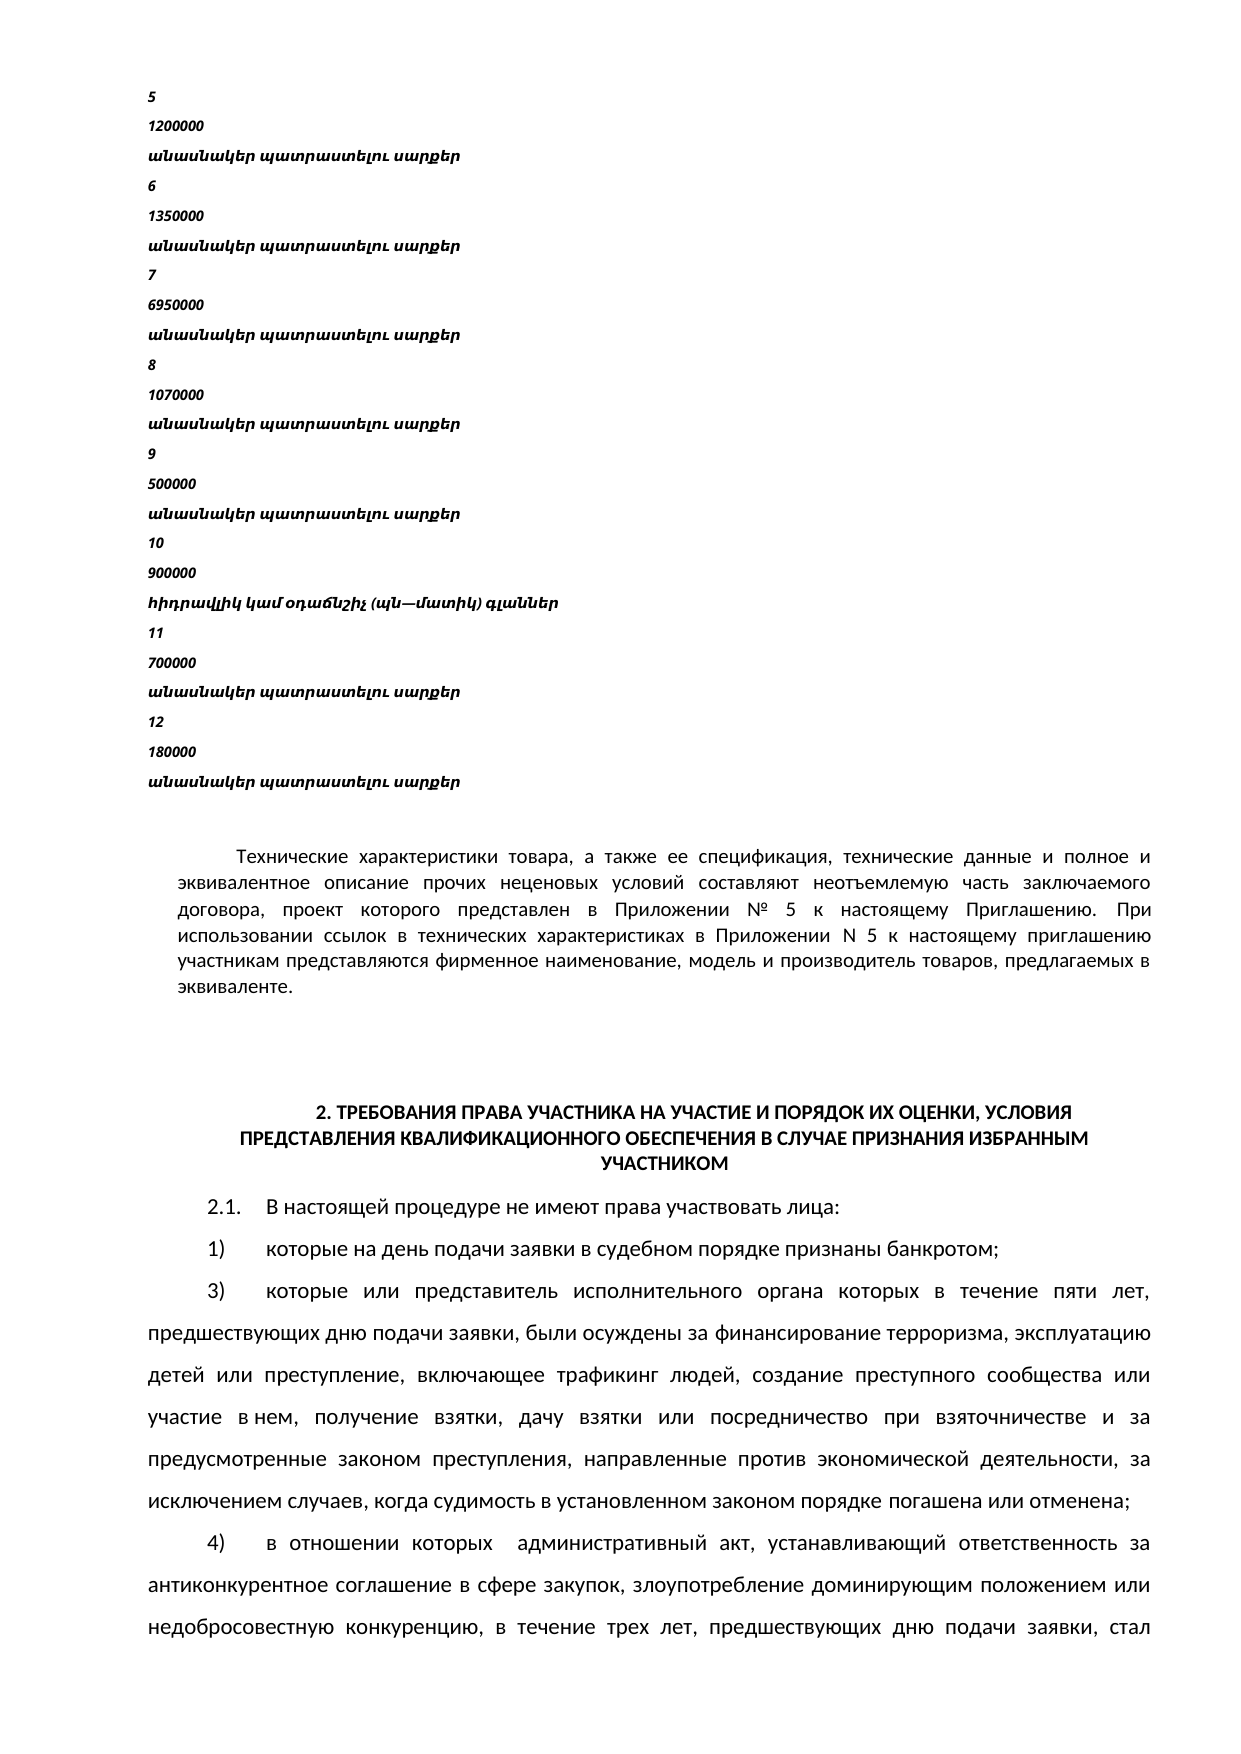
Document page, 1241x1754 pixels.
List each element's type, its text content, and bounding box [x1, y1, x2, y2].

text Технические характеристики товара, а также ее спецификация, технические данные и полное и эквивалентное описание прочих неценовых условий составляют неотъемлемую часть заключаемого договора, проект которого представлен в Приложении № 5 к настоящему Приглашению. При использовании ссылок в технических характеристиках в Приложении N 5 к настоящему приглашению участникам представляются фирменное наименование, модель и производитель товаров, предлагаемых в эквиваленте. [177, 843, 1152, 998]
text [148, 1528, 1152, 1640]
text 3) которые или представитель исполнительного органа которых в течение пяти лет, предшествующих дню подачи заявки, были осуждены за финансирование терроризма, эксплуатацию детей или преступление, включающее трафикинг людей, создание преступного сообщества или участие в нем, получение взятки, дачу взятки или посредничество при взяточничестве и за предусмотренные законом преступления, направленные против экономической деятельности, за исключением случаев, когда судимость в установленном законом порядке погашена или отменена; [148, 1276, 1152, 1514]
text 1) которые на день подачи заявки в судебном порядке признаны банкротом; [148, 1234, 1152, 1262]
text 2.1. В настоящей процедуре не имеют права участвовать лица: [148, 1192, 1152, 1220]
text 2. ТРЕБОВАНИЯ ПРАВА УЧАСТНИКА НА УЧАСТИЕ И ПОРЯДОК ИХ ОЦЕНКИ, УСЛОВИЯ ПРЕДСТАВЛЕНИЯ КВАЛИФИКАЦИОННОГО ОБЕСПЕЧЕНИЯ В СЛУЧАЕ ПРИЗНАНИЯ ИЗБРАННЫМ УЧАСТНИКОМ [177, 1099, 1152, 1176]
